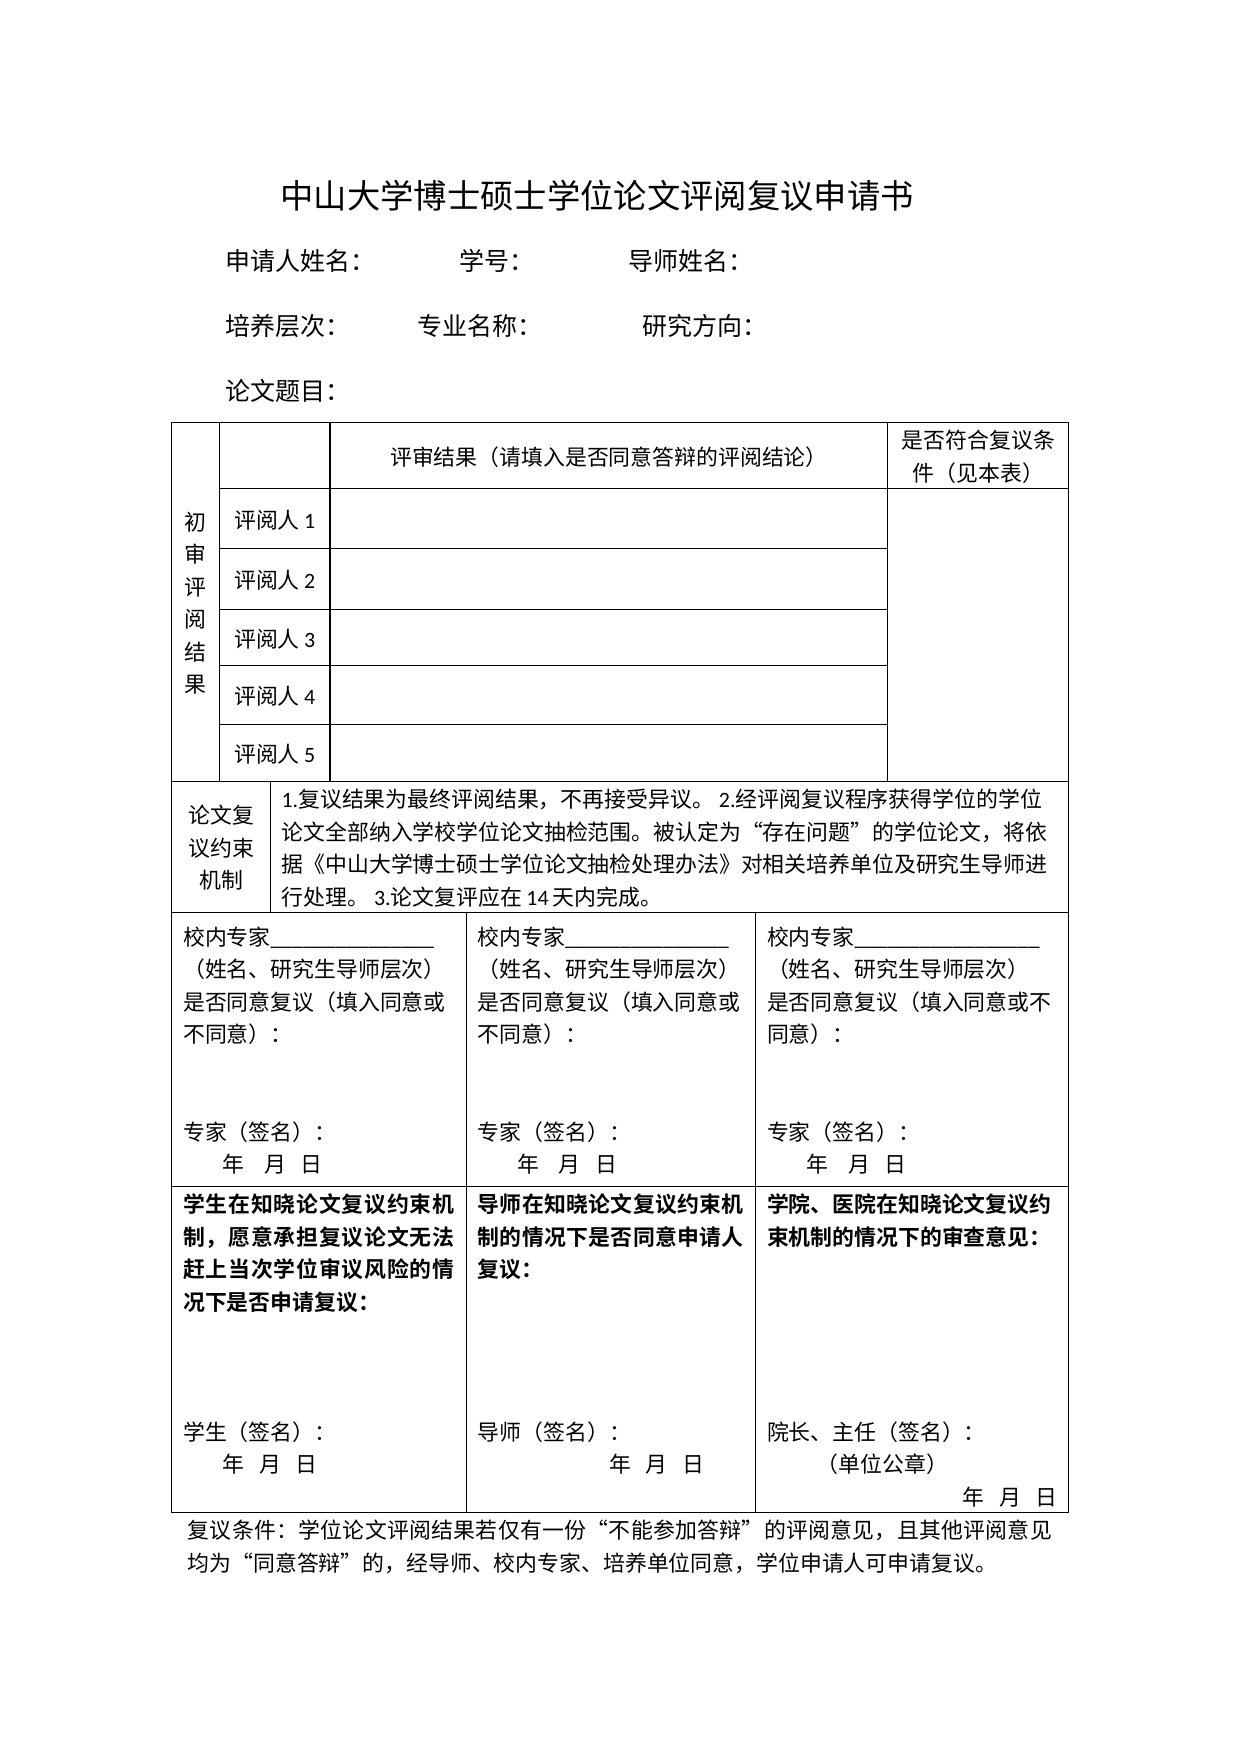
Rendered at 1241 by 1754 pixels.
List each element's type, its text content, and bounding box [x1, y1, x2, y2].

table_header 是否符合复议条件（见本表） [888, 423, 1068, 488]
table_cell [331, 666, 887, 724]
table_cell 评阅人3 [220, 610, 329, 665]
table_cell 导师在知晓论文复议约束机制的情况下是否同意申请人复议： 导师（签名）： 年 月 日 [467, 1187, 755, 1512]
table_header 初审评阅结果 [172, 423, 219, 781]
table_header [220, 423, 329, 488]
table_cell 评阅人4 [220, 666, 329, 724]
table_cell [331, 549, 887, 609]
table_cell 校内专家_______________ （姓名、研究生导师层次）是否同意复议（填入同意或不同意）： 专家（签名）： 年 月 日 [172, 913, 466, 1186]
table_cell 评阅人1 [220, 489, 329, 548]
table_cell [331, 489, 887, 548]
table_cell 校内专家_________________（姓名、研究生导师层次） 是否同意复议（填入同意或不同意）： 专家（签名）： 年 月 日 [756, 913, 1068, 1186]
text 培养层次： 专业名称： 研究方向： [187, 292, 1053, 357]
table_cell [331, 610, 887, 665]
text 复议条件：学位论文评阅结果若仅有一份“不能参加答辩”的评阅意见，且其他评阅意见均为“同意答辩”的，经导师、校内专家、培养单位同意，学位申请人可申请复议。 [187, 1513, 1053, 1578]
text 论文题目： [187, 357, 1053, 422]
table_header 评审结果（请填入是否同意答辩的评阅结论） [331, 423, 887, 488]
table_cell 评阅人2 [220, 549, 329, 609]
table_cell [888, 489, 1068, 781]
table_cell 评阅人5 [220, 725, 329, 781]
text 申请人姓名： 学号： 导师姓名： [187, 227, 1053, 292]
table_cell [331, 725, 887, 781]
text 中山大学博士硕士学位论文评阅复议申请书 [187, 162, 1053, 227]
table_cell 论文复议约束机制 [172, 782, 270, 912]
table_cell 学院、医院在知晓论文复议约束机制的情况下的审查意见： 院长、主任（签名）： （单位公章） 年 月 日 [756, 1187, 1068, 1512]
table_cell 学生在知晓论文复议约束机制，愿意承担复议论文无法赶上当次学位审议风险的情况下是否申请复议： 学生（签名）： 年 月 日 [172, 1187, 466, 1512]
table_cell 1.复议结果为最终评阅结果，不再接受异议。 2.经评阅复议程序获得学位的学位论文全部纳入学校学位论文抽检范围。被认定为“存在问题”的学位论文，将依据《中山大学博士硕士学位论文抽检处理办法》对相关培养单位及研究生导师进行处理。 3.论文复评应在14天内完成。 [271, 782, 1068, 912]
table_cell 校内专家_______________（姓名、研究生导师层次） 是否同意复议（填入同意或不同意）： 专家（签名）： 年 月 日 [467, 913, 755, 1186]
